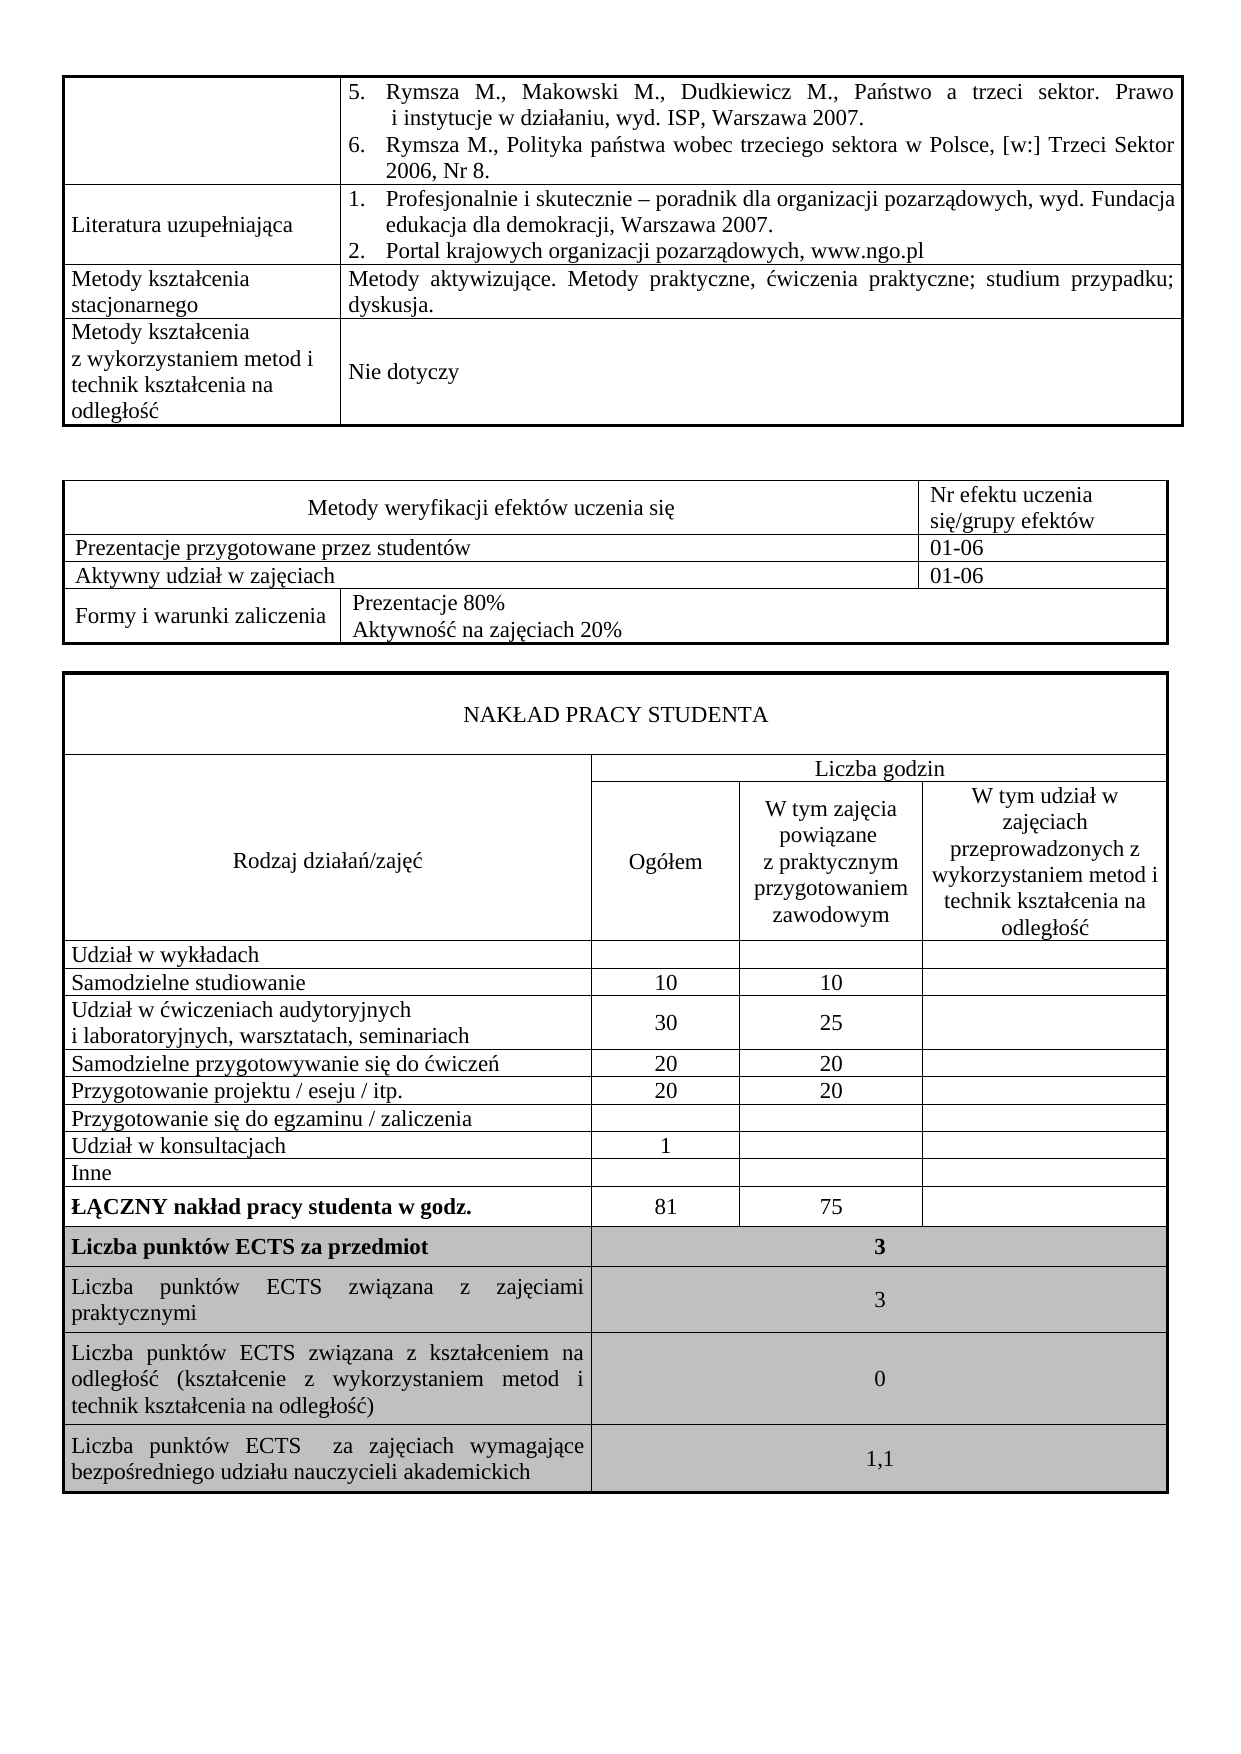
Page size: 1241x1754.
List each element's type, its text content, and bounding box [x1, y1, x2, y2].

table_cell 20 [740, 1050, 922, 1076]
table_cell 01-06 [919, 562, 1166, 588]
table_cell [740, 1159, 922, 1186]
table_cell Nie dotyczy [341, 319, 1181, 424]
table_cell Metody aktywizujące. Metody praktyczne, ćwiczenia praktyczne; studium przypadku; dyskusja. [341, 265, 1181, 317]
table_cell 20 [592, 1077, 739, 1103]
table_cell 1,1 [592, 1425, 1166, 1491]
table_header Metody weryfikacji efektów uczenia się [65, 481, 918, 533]
table_cell 20 [740, 1077, 922, 1103]
table_cell 3 [592, 1267, 1166, 1332]
table_cell W tym udział w zajęciach przeprowadzonych z wykorzystaniem metod i technik kształcenia na odległość [923, 782, 1166, 940]
table_cell 81 [592, 1187, 739, 1226]
table_cell [923, 1077, 1166, 1103]
table_cell Metody kształcenia stacjonarnego [65, 265, 340, 317]
table_cell Prezentacje przygotowane przez studentów [65, 535, 918, 561]
table_cell Udział w konsultacjach [65, 1132, 591, 1158]
table_cell [740, 941, 922, 968]
table_cell 0 [592, 1333, 1166, 1424]
table_cell Liczba punktów ECTS za przedmiot [65, 1227, 591, 1266]
table_cell Liczba punktów ECTS za zajęciach wymagające bezpośredniego udziału nauczycieli akademickich [65, 1425, 591, 1491]
table_header NAKŁAD PRACY STUDENTA [65, 675, 1166, 754]
table_cell [923, 1105, 1166, 1131]
table_cell Aktywny udział w zajęciach [65, 562, 918, 588]
table_cell [923, 1050, 1166, 1076]
table_cell W tym zajęcia powiązane z praktycznym przygotowaniem zawodowym [740, 782, 922, 940]
table_cell Liczba punktów ECTS związana z zajęciami praktycznymi [65, 1267, 591, 1332]
table_cell Literatura uzupełniająca [65, 185, 340, 264]
table_cell [592, 1105, 739, 1131]
table_cell Udział w ćwiczeniach audytoryjnych i laboratoryjnych, warsztatach, seminariach [65, 996, 591, 1049]
table_cell Liczba godzin [592, 755, 1166, 781]
table_cell [923, 996, 1166, 1049]
table_cell Liczba punktów ECTS związana z kształceniem na odległość (kształcenie z wykorzystaniem metod i technik kształcenia na odległość) [65, 1333, 591, 1424]
table_cell 01-06 [919, 535, 1166, 561]
table_cell Przygotowanie się do egzaminu / zaliczenia [65, 1105, 591, 1131]
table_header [341, 78, 1181, 183]
table_cell 20 [592, 1050, 739, 1076]
table_cell [923, 1132, 1166, 1158]
table_cell Rodzaj działań/zajęć [65, 755, 591, 940]
table_header Nr efektu uczenia się/grupy efektów [919, 481, 1166, 533]
table_cell [592, 1159, 739, 1186]
table_cell [923, 969, 1166, 995]
table_cell Samodzielne studiowanie [65, 969, 591, 995]
table_cell Przygotowanie projektu / eseju / itp. [65, 1077, 591, 1103]
table_cell 3 [592, 1227, 1166, 1266]
table_cell Metody kształcenia z wykorzystaniem metod i technik kształcenia na odległość [65, 319, 340, 424]
table_cell ŁĄCZNY nakład pracy studenta w godz. [65, 1187, 591, 1226]
table_cell [923, 941, 1166, 968]
table_cell [740, 1105, 922, 1131]
table_cell Profesjonalnie i skutecznie – poradnik dla organizacji pozarządowych, wyd. Fundacja edukacja dla demokracji, Warszawa 2007. Portal krajowych organizacji pozarządowych, www.ngo.pl [341, 185, 1181, 264]
table_cell [592, 941, 739, 968]
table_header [65, 78, 340, 183]
table_cell [740, 1132, 922, 1158]
table_cell 30 [592, 996, 739, 1049]
table_cell Ogółem [592, 782, 739, 940]
table_cell 10 [592, 969, 739, 995]
table_cell 1 [592, 1132, 739, 1158]
table_cell [923, 1187, 1166, 1226]
table_cell 75 [740, 1187, 922, 1226]
table_cell [923, 1159, 1166, 1186]
table_cell Prezentacje 80% Aktywność na zajęciach 20% [341, 589, 1166, 642]
table_cell 10 [740, 969, 922, 995]
table_cell Formy i warunki zaliczenia [65, 589, 340, 642]
table_cell 25 [740, 996, 922, 1049]
table_cell Udział w wykładach [65, 941, 591, 968]
table_cell Inne [65, 1159, 591, 1186]
table_cell Samodzielne przygotowywanie się do ćwiczeń [65, 1050, 591, 1076]
